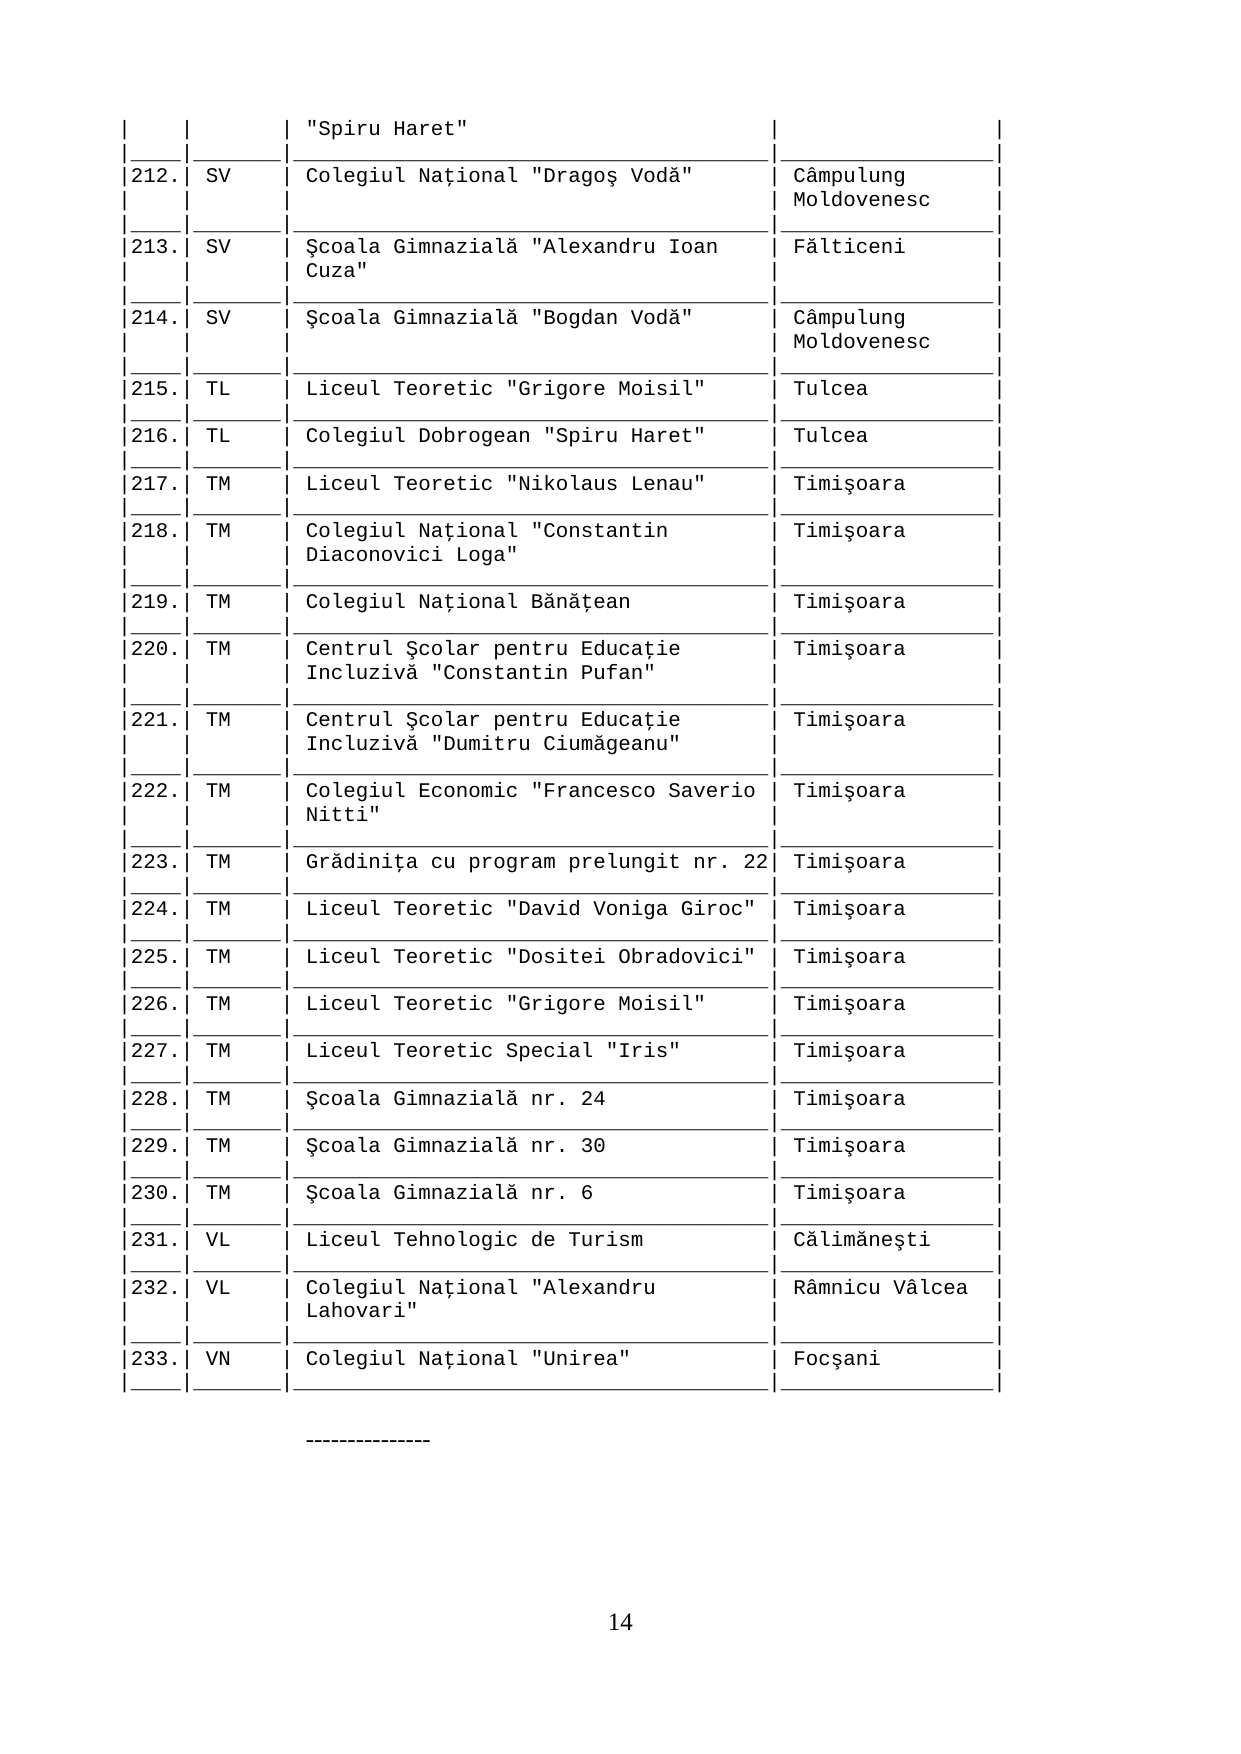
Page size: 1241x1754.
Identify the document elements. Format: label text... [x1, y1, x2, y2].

text |____|_______|______________________________________|_________________| [118, 496, 1122, 520]
text |____|_______|______________________________________|_________________| [118, 1206, 1122, 1229]
text |____|_______|______________________________________|_________________| [118, 284, 1122, 307]
text |223.| TM | Grădiniţa cu program prelungit nr. 22| Timişoara | [118, 851, 1122, 875]
text |____|_______|______________________________________|_________________| [118, 1111, 1122, 1135]
text |232.| VL | Colegiul Naţional "Alexandru | Râmnicu Vâlcea | [118, 1277, 1122, 1300]
text |215.| TL | Liceul Teoretic "Grigore Moisil" | Tulcea | [118, 378, 1122, 402]
text |____|_______|______________________________________|_________________| [118, 922, 1122, 946]
text |219.| TM | Colegiul Naţional Bănăţean | Timişoara | [118, 591, 1122, 615]
text |____|_______|______________________________________|_________________| [118, 402, 1122, 426]
text |____|_______|______________________________________|_________________| [118, 1158, 1122, 1182]
text |216.| TL | Colegiul Dobrogean "Spiru Haret" | Tulcea | [118, 426, 1122, 449]
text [118, 142, 1122, 165]
text |231.| VL | Liceul Tehnologic de Turism | Călimăneşti | [118, 1229, 1122, 1253]
text |____|_______|______________________________________|_________________| [118, 213, 1122, 236]
text | | | | Moldovenesc | [118, 331, 1122, 354]
text | | | Lahovari" | | [118, 1300, 1122, 1324]
text |____|_______|______________________________________|_________________| [118, 1324, 1122, 1348]
text |224.| TM | Liceul Teoretic "David Voniga Giroc" | Timişoara | [118, 898, 1122, 922]
text |____|_______|______________________________________|_________________| [118, 969, 1122, 993]
text | | | Incluzivă "Constantin Pufan" | | [118, 662, 1122, 686]
text |212.| SV | Colegiul Naţional "Dragoş Vodă" | Câmpulung | [118, 165, 1122, 189]
text --------------- [118, 1424, 1122, 1452]
text |217.| TM | Liceul Teoretic "Nikolaus Lenau" | Timişoara | [118, 473, 1122, 496]
text |233.| VN | Colegiul Naţional "Unirea" | Focşani | [118, 1348, 1122, 1371]
text |230.| TM | Şcoala Gimnazială nr. 6 | Timişoara | [118, 1182, 1122, 1206]
text |____|_______|______________________________________|_________________| [118, 757, 1122, 780]
text |221.| TM | Centrul Şcolar pentru Educaţie | Timişoara | [118, 709, 1122, 733]
text |____|_______|______________________________________|_________________| [118, 686, 1122, 709]
text | | | | Moldovenesc | [118, 189, 1122, 213]
text |____|_______|______________________________________|_________________| [118, 449, 1122, 473]
text | | | Nitti" | | [118, 804, 1122, 827]
text |____|_______|______________________________________|_________________| [118, 615, 1122, 638]
text |____|_______|______________________________________|_________________| [118, 1253, 1122, 1277]
text |222.| TM | Colegiul Economic "Francesco Saverio | Timişoara | [118, 780, 1122, 804]
text |229.| TM | Şcoala Gimnazială nr. 30 | Timişoara | [118, 1135, 1122, 1158]
text |____|_______|______________________________________|_________________| [118, 1371, 1122, 1395]
text |226.| TM | Liceul Teoretic "Grigore Moisil" | Timişoara | [118, 993, 1122, 1017]
text |____|_______|______________________________________|_________________| [118, 827, 1122, 851]
text | | | Cuza" | | [118, 260, 1122, 284]
text |____|_______|______________________________________|_________________| [118, 1064, 1122, 1088]
text |225.| TM | Liceul Teoretic "Dositei Obradovici" | Timişoara | [118, 946, 1122, 969]
text |228.| TM | Şcoala Gimnazială nr. 24 | Timişoara | [118, 1088, 1122, 1111]
text |213.| SV | Şcoala Gimnazială "Alexandru Ioan | Fălticeni | [118, 236, 1122, 260]
text |218.| TM | Colegiul Naţional "Constantin | Timişoara | [118, 520, 1122, 544]
text |220.| TM | Centrul Şcolar pentru Educaţie | Timişoara | [118, 638, 1122, 662]
text |214.| SV | Şcoala Gimnazială "Bogdan Vodă" | Câmpulung | [118, 307, 1122, 331]
text |____|_______|______________________________________|_________________| [118, 1017, 1122, 1040]
text |227.| TM | Liceul Teoretic Special "Iris" | Timişoara | [118, 1040, 1122, 1064]
text | | | Incluzivă "Dumitru Ciumăgeanu" | | [118, 733, 1122, 757]
text | | | "Spiru Haret" | | [118, 118, 1122, 142]
text |____|_______|______________________________________|_________________| [118, 354, 1122, 378]
text | | | Diaconovici Loga" | | [118, 544, 1122, 567]
text |____|_______|______________________________________|_________________| [118, 875, 1122, 898]
text |____|_______|______________________________________|_________________| [118, 567, 1122, 591]
